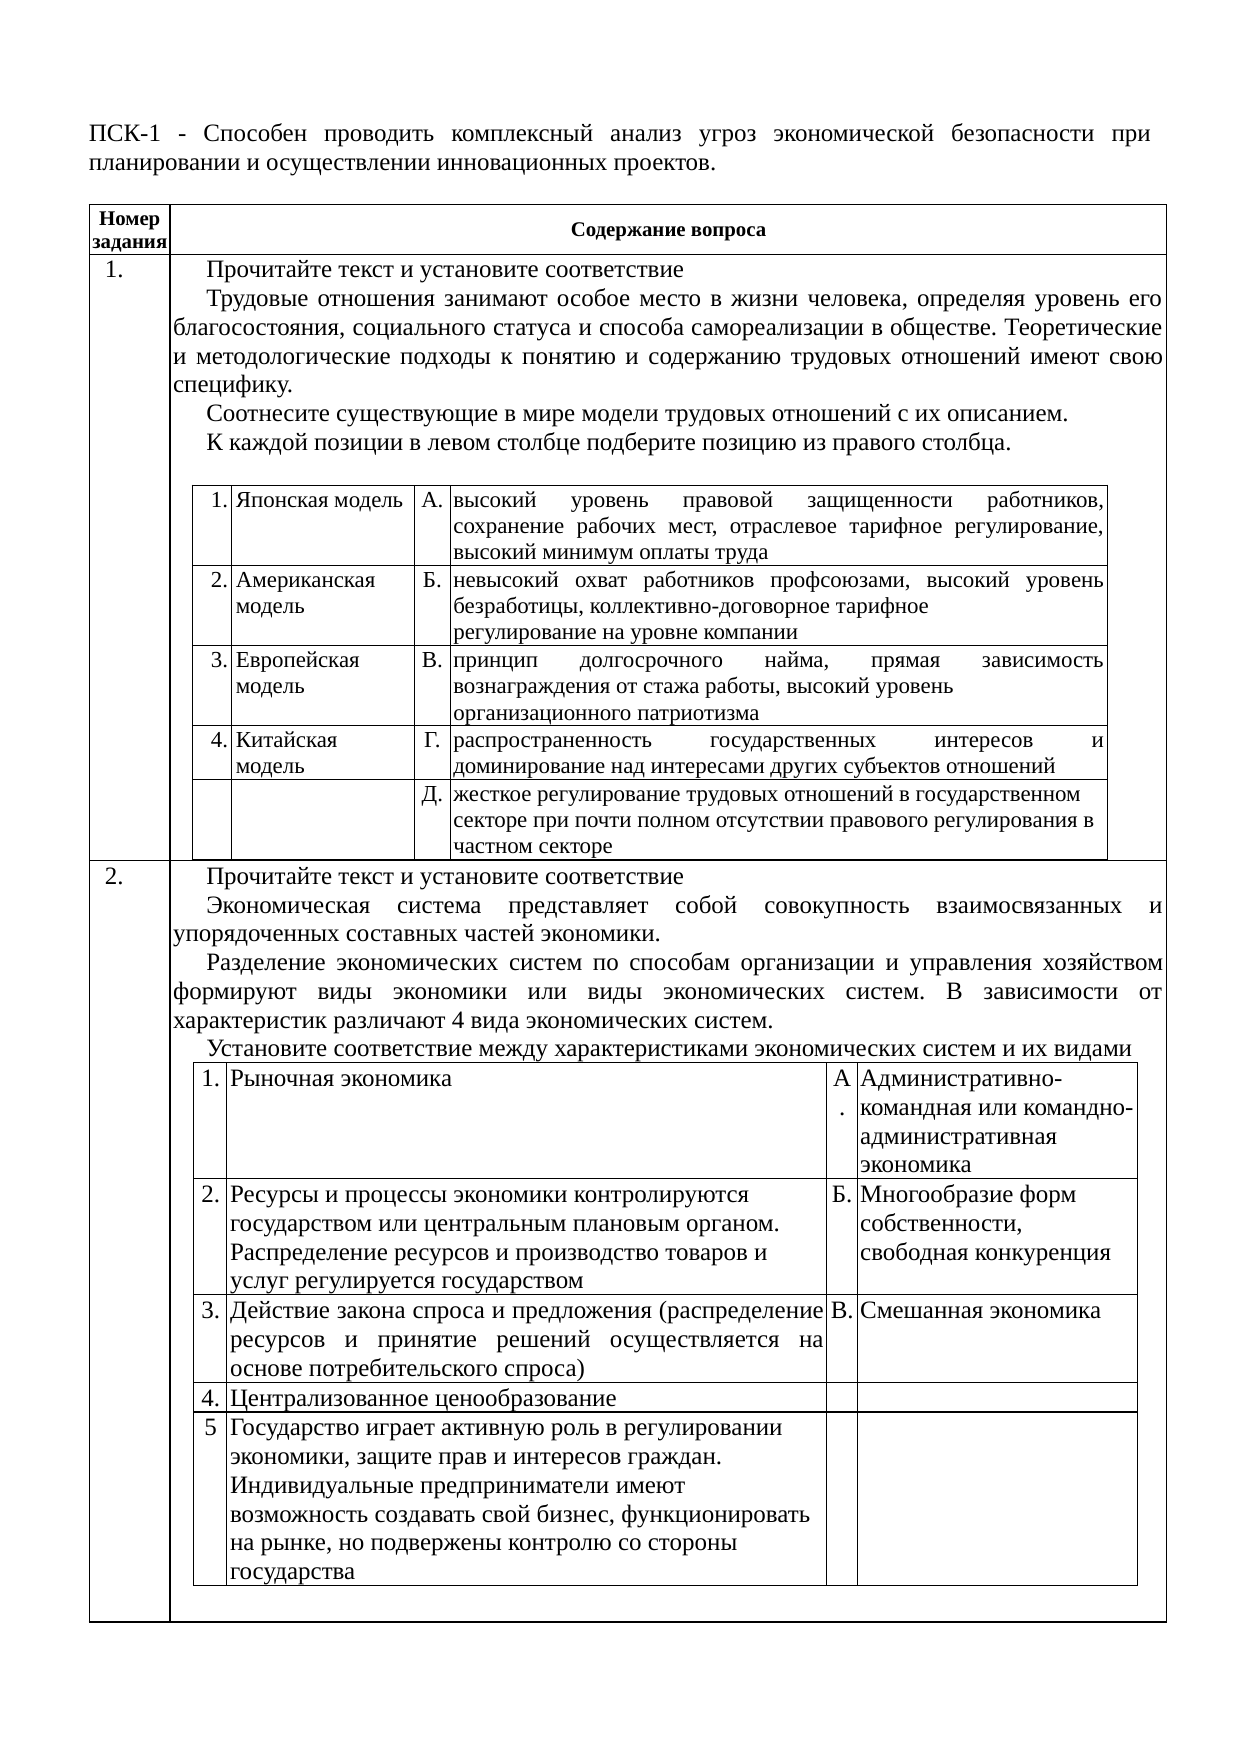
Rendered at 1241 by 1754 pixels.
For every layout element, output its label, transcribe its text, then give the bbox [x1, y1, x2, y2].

table_cell [90, 861, 169, 1621]
table_cell [90, 255, 169, 860]
table_header Номер задания [90, 205, 169, 253]
text ПСК-1 - Способен проводить комплексный анализ угроз экономической безопасности при планировании и осуществлении инновационных проектов. [89, 118, 1152, 176]
table_header Содержание вопроса [171, 205, 1166, 253]
table_cell Прочитайте текст и установите соответствие Трудовые отношения занимают особое место в жизни человека, определяя уровень его благосостояния, социального статуса и способа самореализации в обществе. Теоретические и методологические подходы к понятию и содержанию трудовых отношений имеют свою специфику. Соотнесите существующие в мире модели трудовых отношений с их описанием. К каждой позиции в левом столбце подберите позицию из правого столбца. [171, 255, 1166, 860]
table_cell Прочитайте текст и установите соответствие Экономическая система представляет собой совокупность взаимосвязанных и упорядоченных составных частей экономики. Разделение экономических систем по способам организации и управления хозяйством формируют виды экономики или виды экономических систем. В зависимости от характеристик различают 4 вида экономических систем. Установите соответствие между характеристиками экономических систем и их видами [171, 861, 1166, 1621]
